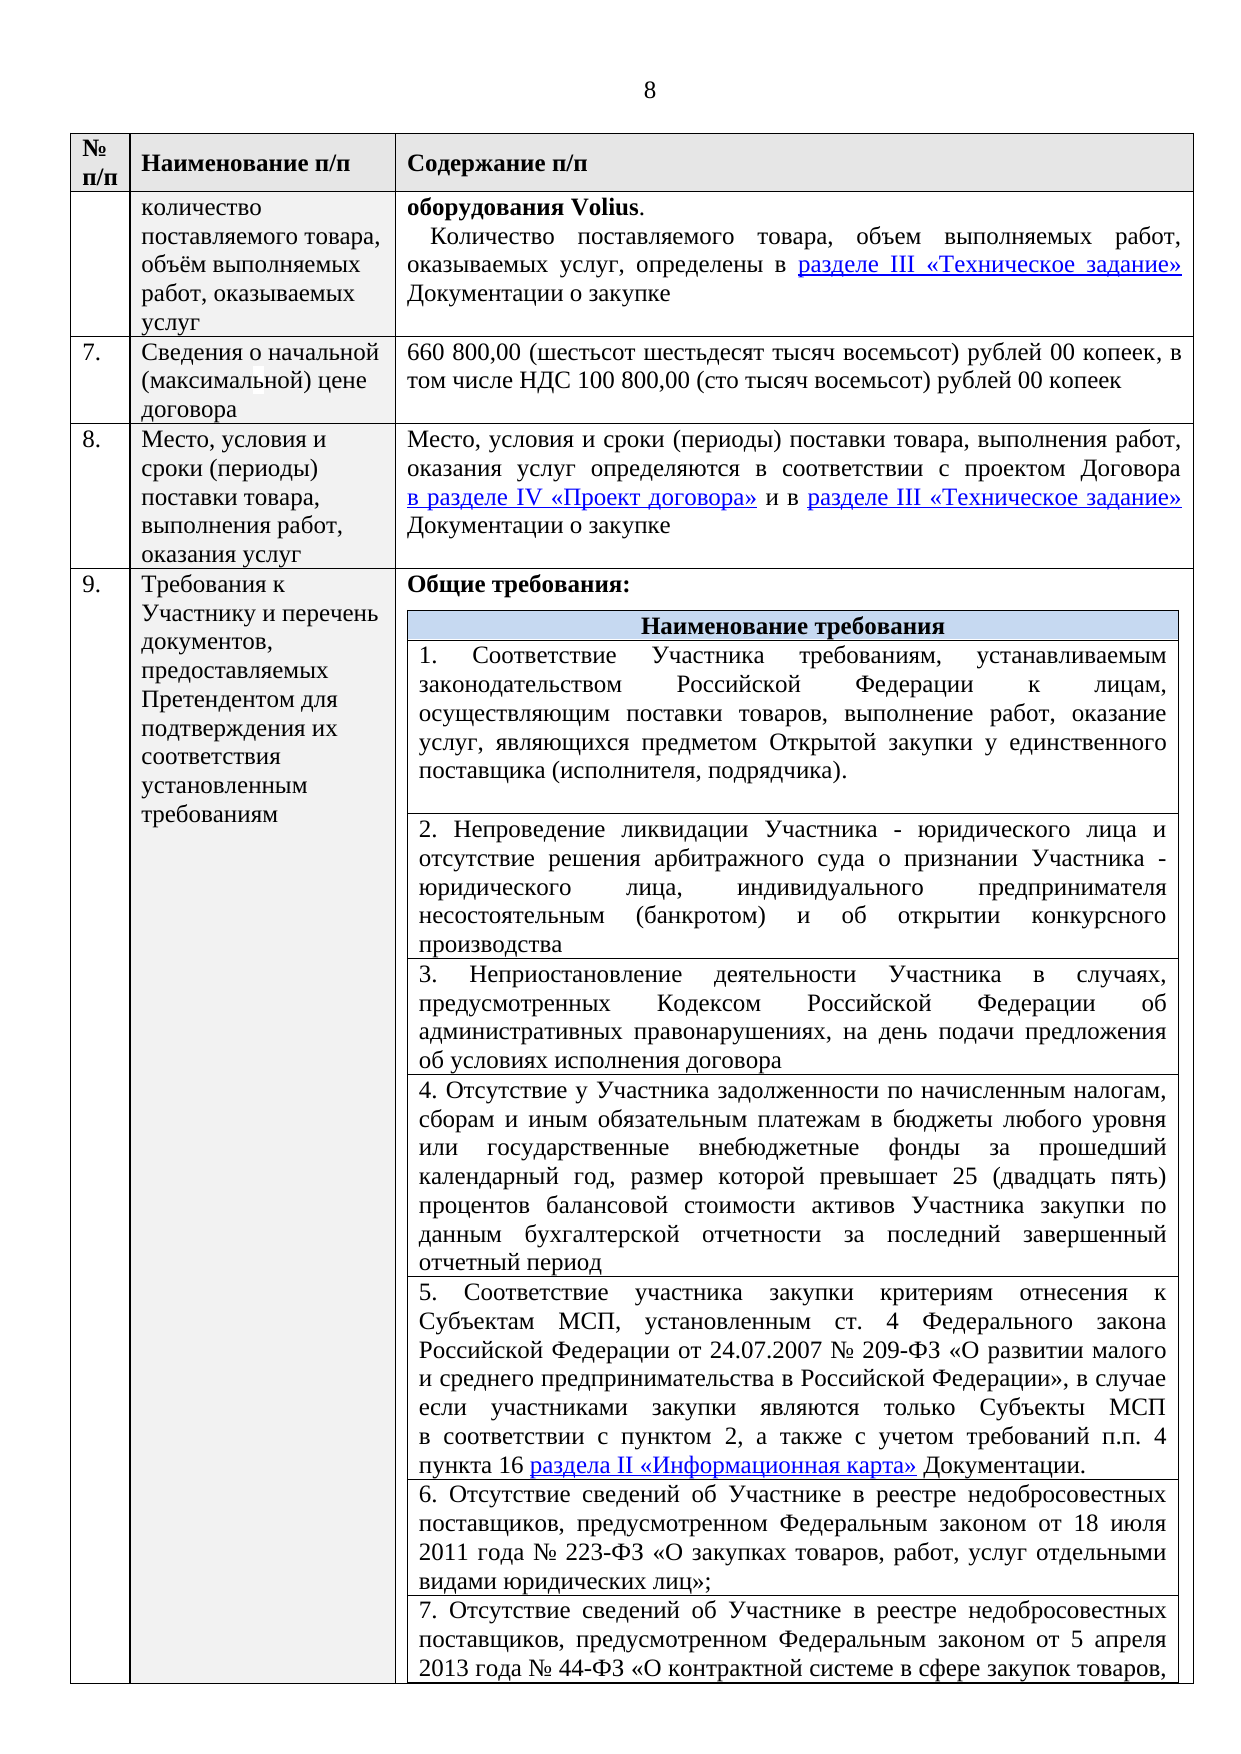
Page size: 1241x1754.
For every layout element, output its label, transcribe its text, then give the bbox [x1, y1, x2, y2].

table_cell [71, 337, 129, 423]
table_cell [396, 192, 1193, 336]
table_header № п/п [71, 134, 129, 191]
table_cell [71, 424, 129, 568]
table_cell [131, 192, 395, 336]
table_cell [131, 569, 395, 1683]
table_cell [71, 569, 129, 1683]
table_cell 660 800,00 (шестьсот шестьдесят тысяч восемьсот) рублей 00 копеек, в том числе НДС 100 800,00 (сто тысяч восемьсот) рублей 00 копеек [396, 337, 1193, 423]
table_cell Сведения о начальной (максимальной) цене договора [131, 337, 395, 423]
table_header Наименование п/п [131, 134, 395, 191]
table_cell Место, условия и сроки (периоды) поставки товара, выполнения работ, оказания услуг [131, 424, 395, 568]
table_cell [396, 569, 1193, 1683]
table_cell Место, условия и сроки (периоды) поставки товара, выполнения работ, оказания услуг определяются в соответствии с проектом Договора в разделе IV «Проект договора» и в разделе III «Техническое задание» Документации о закупке [396, 424, 1193, 568]
table_cell [71, 192, 129, 336]
table_header Содержание п/п [396, 134, 1193, 191]
